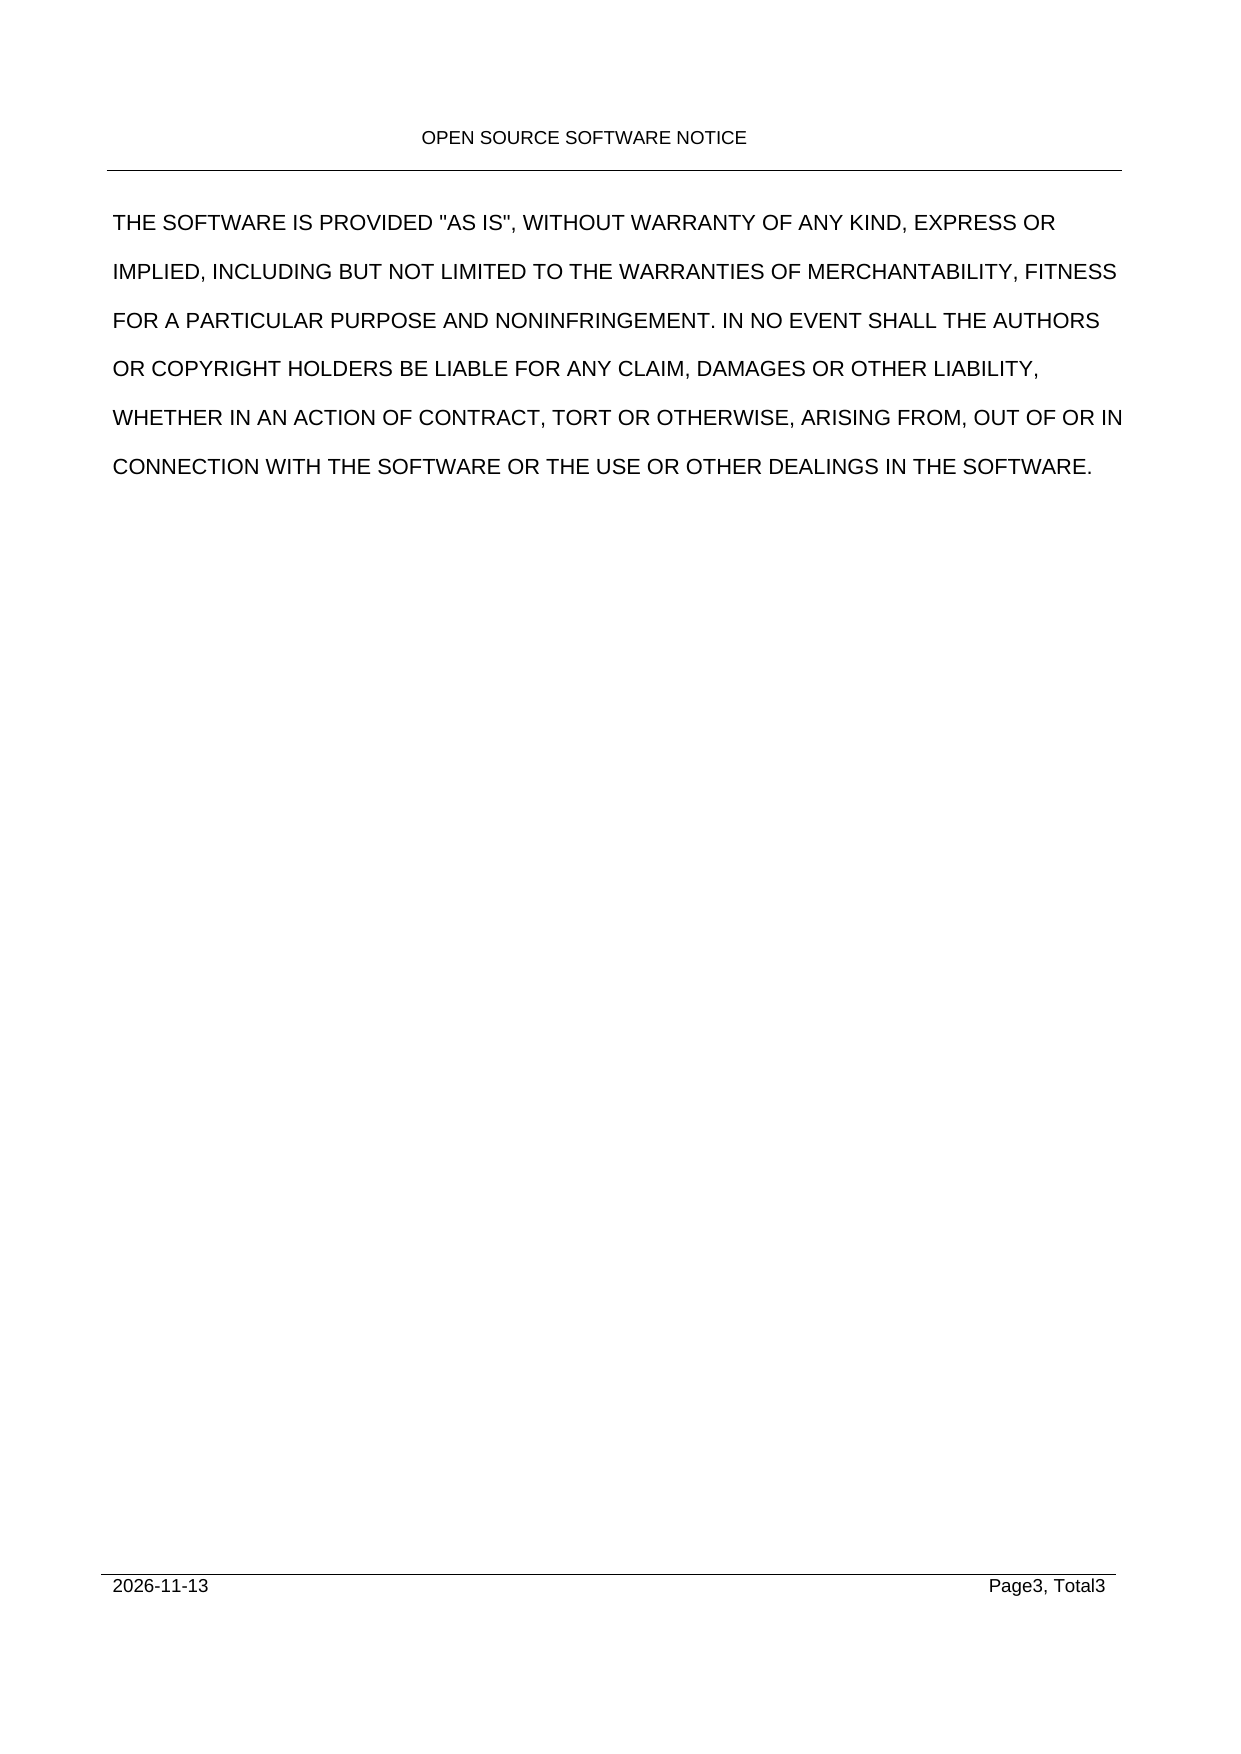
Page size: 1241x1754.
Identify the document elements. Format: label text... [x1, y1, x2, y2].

text THE SOFTWARE IS PROVIDED "AS IS", WITHOUT WARRANTY OF ANY KIND, EXPRESS OR IMPLIED, INCLUDING BUT NOT LIMITED TO THE WARRANTIES OF MERCHANTABILITY, FITNESS FOR A PARTICULAR PURPOSE AND NONINFRINGEMENT. IN NO EVENT SHALL THE AUTHORS OR COPYRIGHT HOLDERS BE LIABLE FOR ANY CLAIM, DAMAGES OR OTHER LIABILITY, WHETHER IN AN ACTION OF CONTRACT, TORT OR OTHERWISE, ARISING FROM, OUT OF OR IN CONNECTION WITH THE SOFTWARE OR THE USE OR OTHER DEALINGS IN THE SOFTWARE. [112, 206, 1128, 483]
